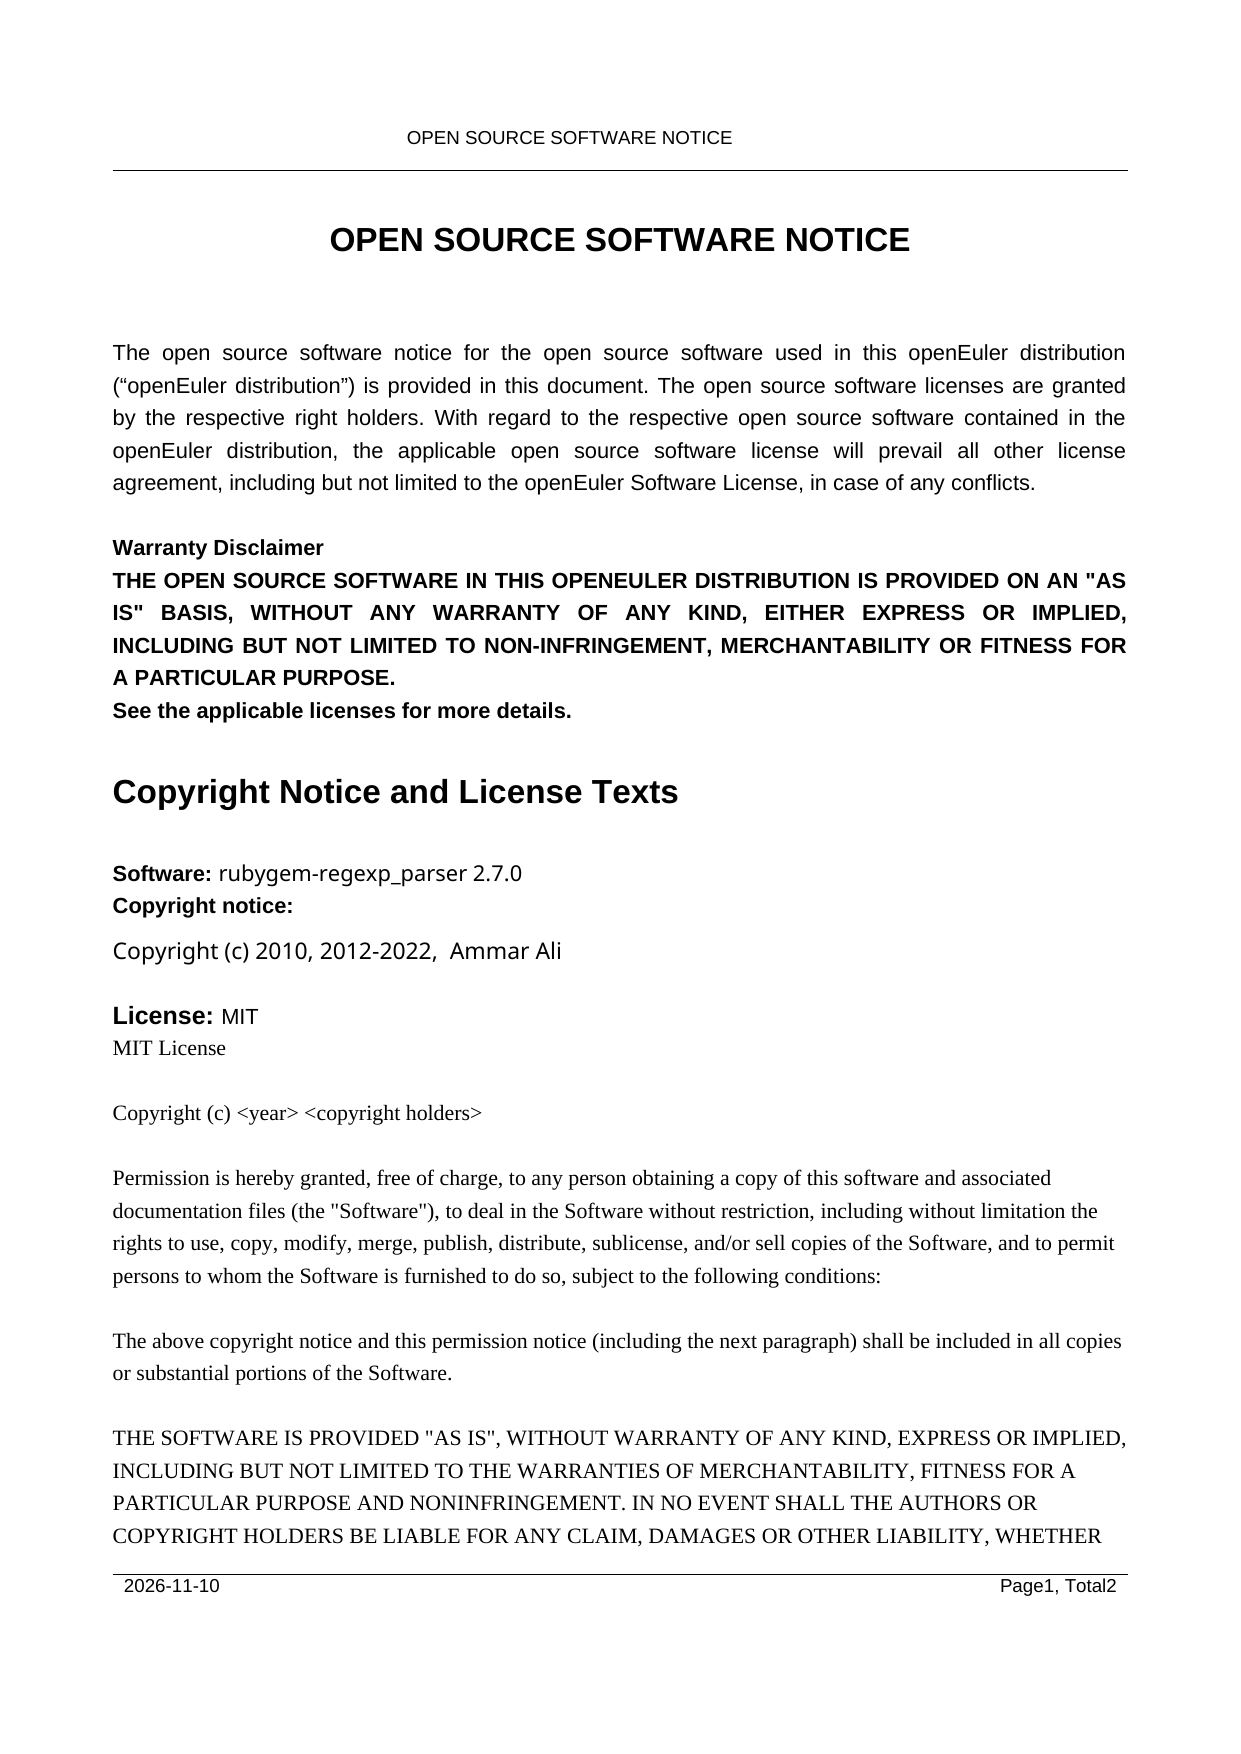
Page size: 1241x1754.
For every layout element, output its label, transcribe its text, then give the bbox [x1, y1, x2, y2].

text License: MIT [112, 999, 1128, 1031]
text Warranty Disclaimer [112, 531, 1128, 564]
text Copyright notice: [112, 889, 1128, 921]
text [112, 1031, 1128, 1551]
text THE OPEN SOURCE SOFTWARE IN THIS OPENEULER DISTRIBUTION IS PROVIDED ON AN "AS IS" BASIS, WITHOUT ANY WARRANTY OF ANY KIND, EITHER EXPRESS OR IMPLIED, INCLUDING BUT NOT LIMITED TO NON-INFRINGEMENT, MERCHANTABILITY OR FITNESS FOR A PARTICULAR PURPOSE. See the applicable licenses for more details. [112, 564, 1128, 726]
title Software: rubygem-regexp_parser 2.7.0 [112, 856, 1128, 889]
text Copyright (c) 2010, 2012-2022, Ammar Ali [112, 934, 1128, 999]
text The open source software notice for the open source software used in this openEuler distribution (“openEuler distribution”) is provided in this document. The open source software licenses are granted by the respective right holders. With regard to the respective open source software contained in the openEuler distribution, the applicable open source software license will prevail all other license agreement, including but not limited to the openEuler Software License, in case of any conflicts. [112, 336, 1128, 499]
text OPEN SOURCE SOFTWARE NOTICE [112, 206, 1128, 271]
text Copyright Notice and License Texts [112, 759, 1128, 824]
